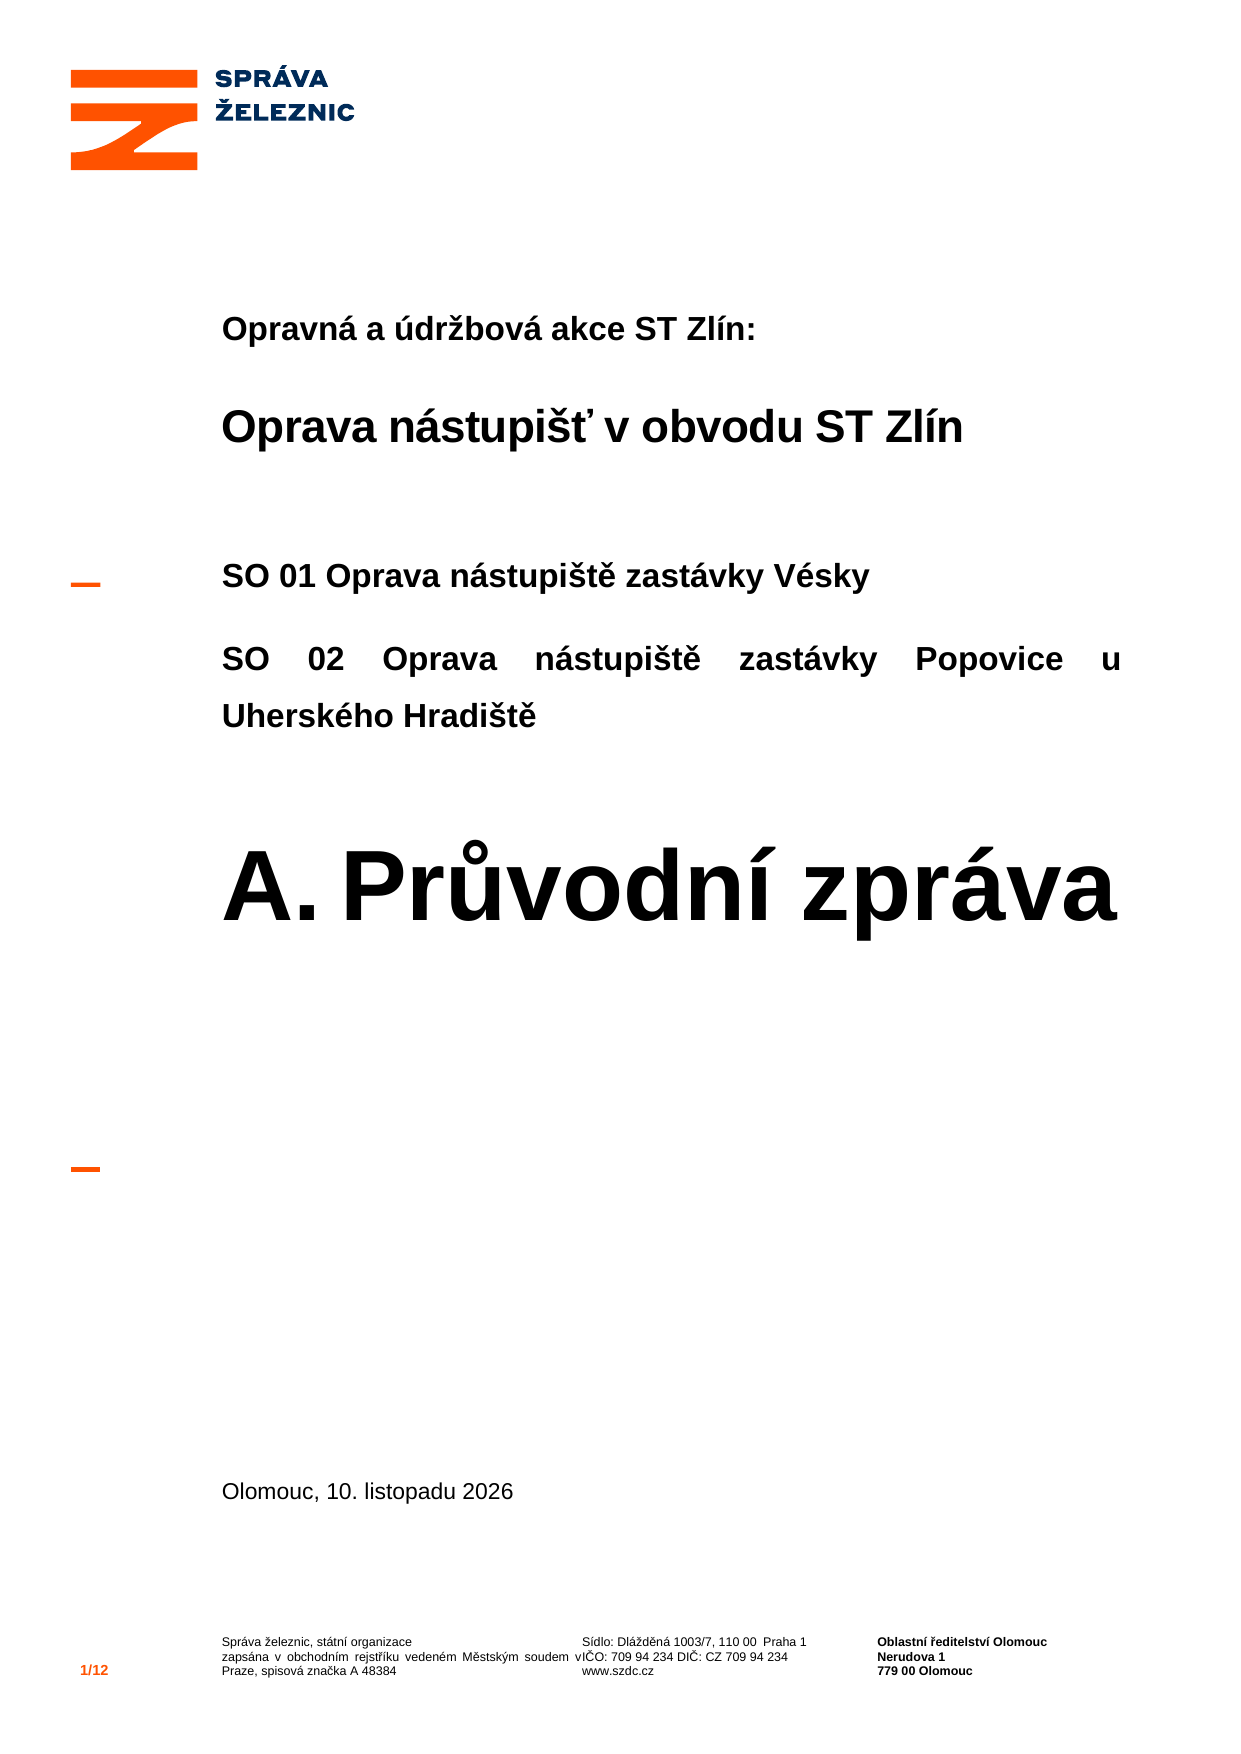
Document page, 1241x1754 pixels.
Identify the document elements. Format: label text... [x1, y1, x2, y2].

list Průvodní zpráva [222, 826, 1122, 941]
subtitle Opravná a údržbová akce ST Zlín: [222, 309, 1122, 347]
subtitle SO 02 Oprava nástupiště zastávky Popovice u Uherského Hradiště [222, 639, 1122, 735]
subtitle SO 01 Oprava nástupiště zastávky Vésky [222, 556, 1122, 595]
text Olomouc, 29. března 2021 [222, 1478, 1122, 1505]
subtitle Oprava nástupišť v obvodu ST Zlín [222, 400, 1122, 452]
